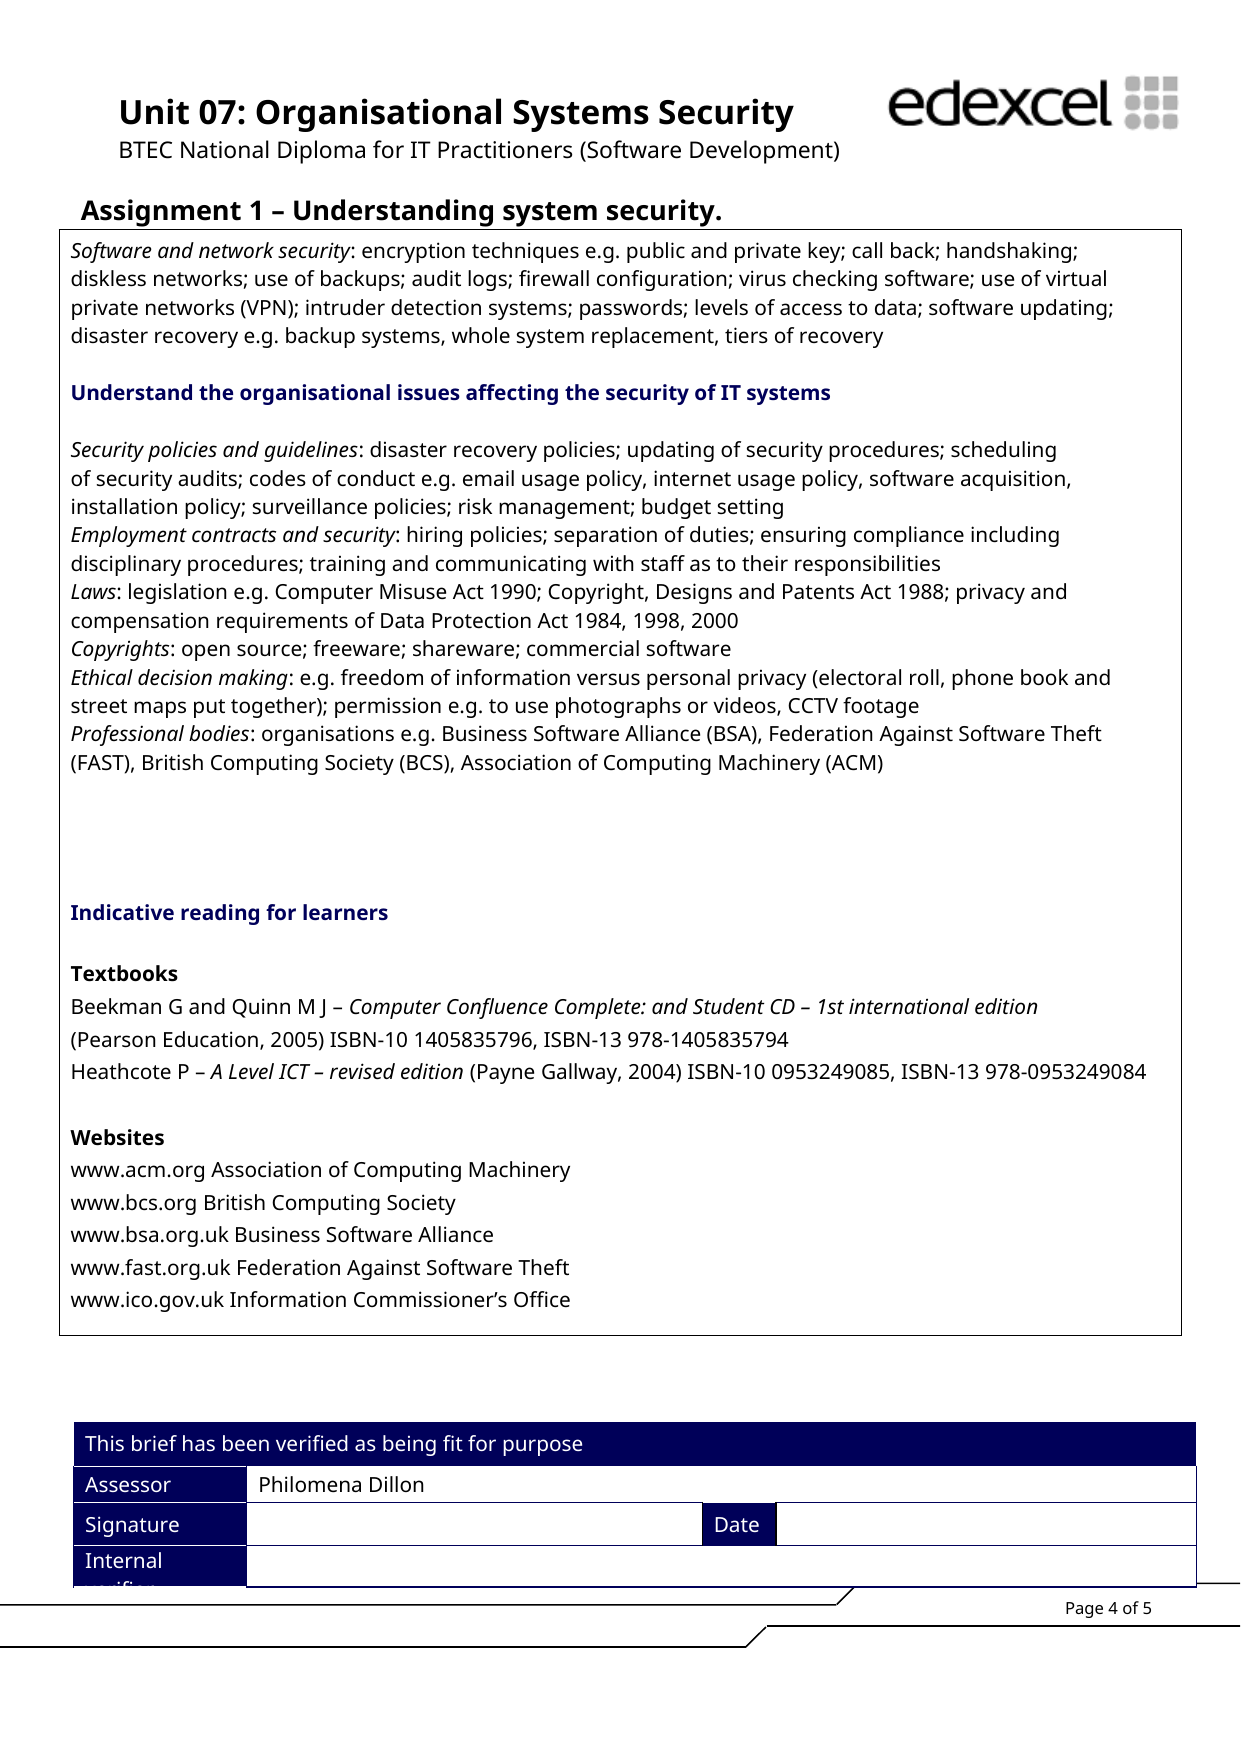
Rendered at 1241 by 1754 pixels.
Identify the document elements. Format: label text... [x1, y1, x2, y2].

table_header This brief has been verified as being fit for purpose [74, 1422, 1196, 1466]
table_cell Date [703, 1503, 775, 1545]
table_cell [777, 1503, 1196, 1545]
table_cell Philomena Dillon [247, 1467, 1196, 1502]
table_cell [247, 1546, 1196, 1586]
table_cell Assessor [74, 1467, 246, 1502]
table_cell Signature [74, 1503, 246, 1545]
picture [855, 42, 1212, 164]
table_cell [247, 1503, 702, 1545]
table_cell Internal verifier [74, 1546, 246, 1586]
